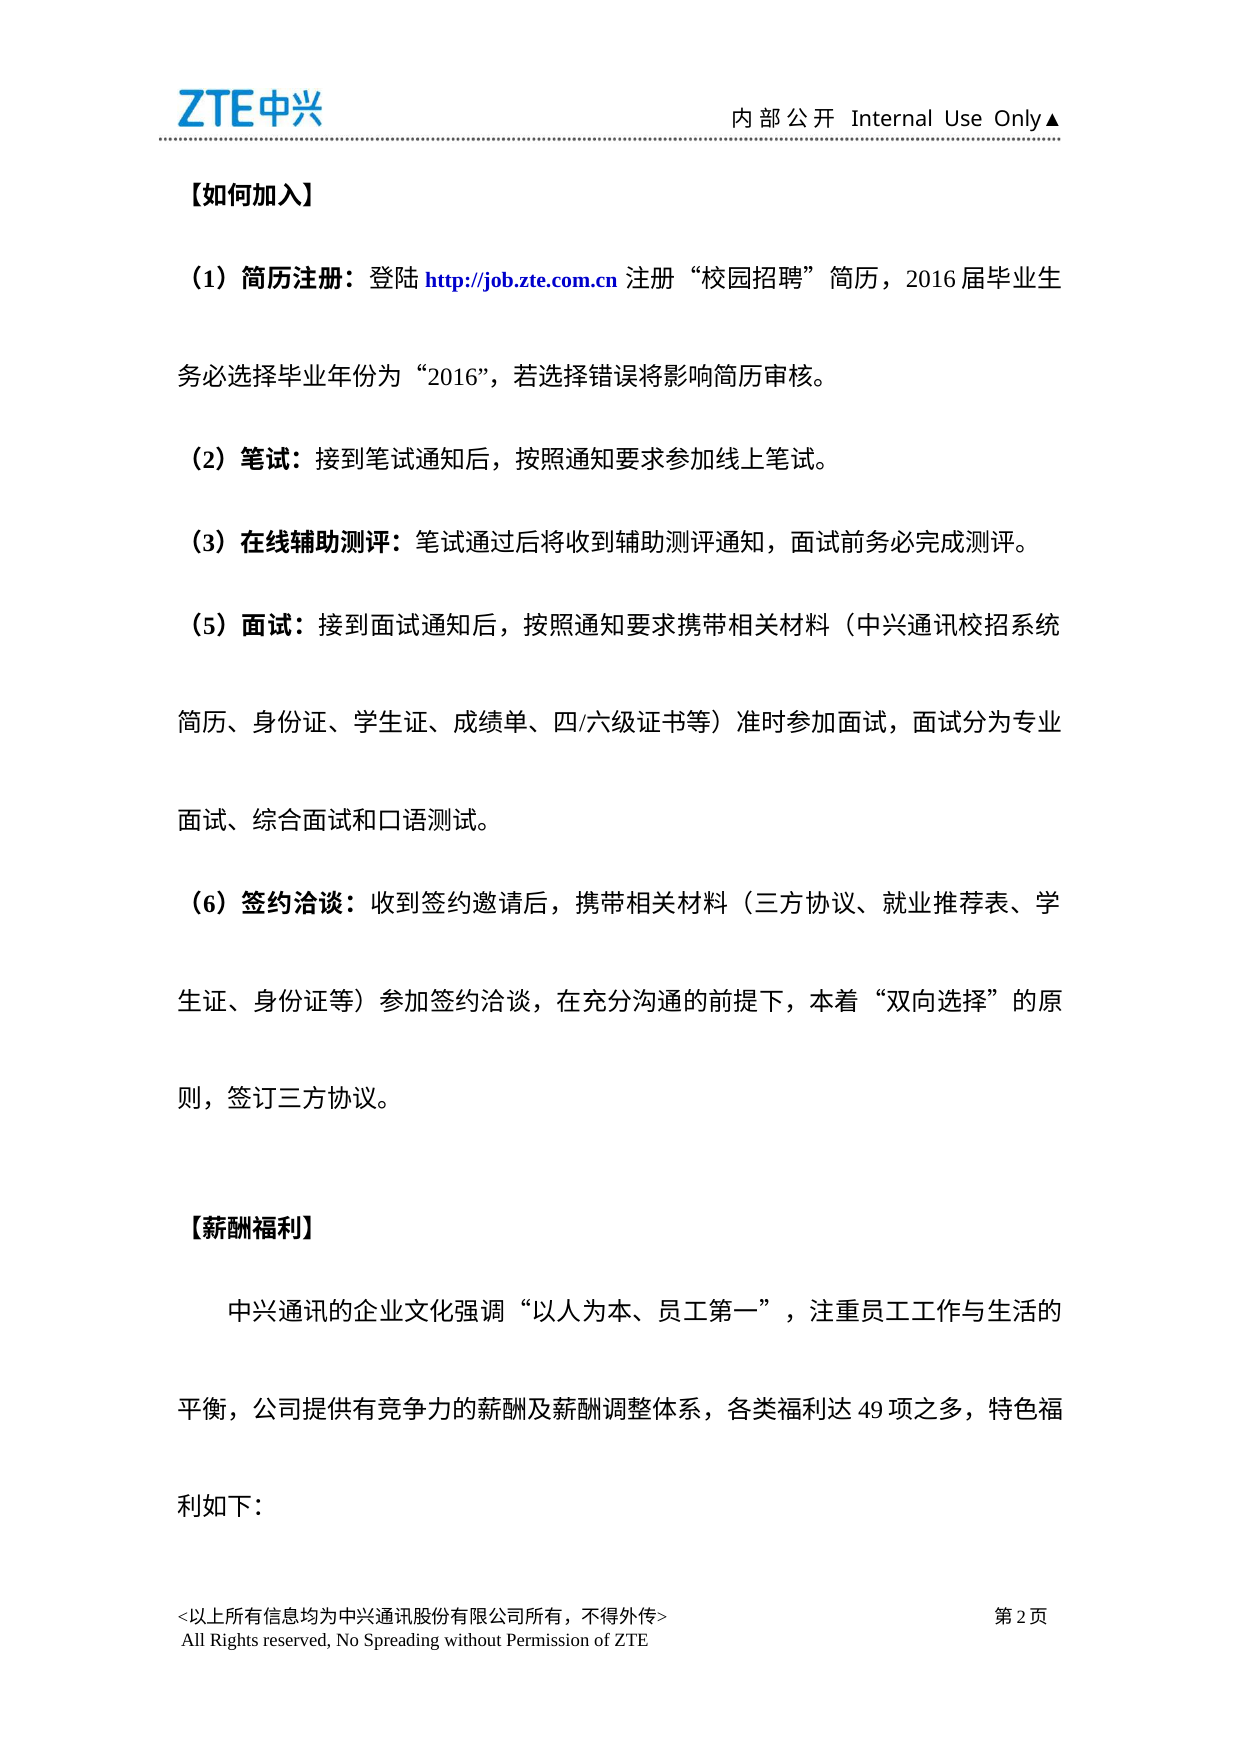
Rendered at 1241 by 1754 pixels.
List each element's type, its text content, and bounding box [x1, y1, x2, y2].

text 中兴通讯的企业文化强调“以人为本、员工第一”，注重员工工作与生活的平衡，公司提供有竞争力的薪酬及薪酬调整体系，各类福利达49项之多，特色福利如下： [177, 1277, 1063, 1537]
text 【如何加入】 [177, 161, 1063, 226]
text （6）签约洽谈：收到签约邀请后，携带相关材料（三方协议、就业推荐表、学生证、身份证等）参加签约洽谈，在充分沟通的前提下，本着“双向选择”的原则，签订三方协议。 [177, 869, 1063, 1129]
picture [177, 88, 323, 127]
text （1）简历注册：登陆http://job.zte.com.cn 注册“校园招聘”简历，2016届毕业生务必选择毕业年份为“2016”，若选择错误将影响简历审核。 [177, 244, 1063, 407]
text （2）笔试：接到笔试通知后，按照通知要求参加线上笔试。 [177, 425, 1063, 490]
picture [158, 134, 1061, 144]
text （3）在线辅助测评：笔试通过后将收到辅助测评通知，面试前务必完成测评。 [177, 508, 1063, 573]
text 【薪酬福利】 [177, 1194, 1063, 1259]
text （5）面试：接到面试通知后，按照通知要求携带相关材料（中兴通讯校招系统简历、身份证、学生证、成绩单、四/六级证书等）准时参加面试，面试分为专业面试、综合面试和口语测试。 [177, 591, 1063, 851]
